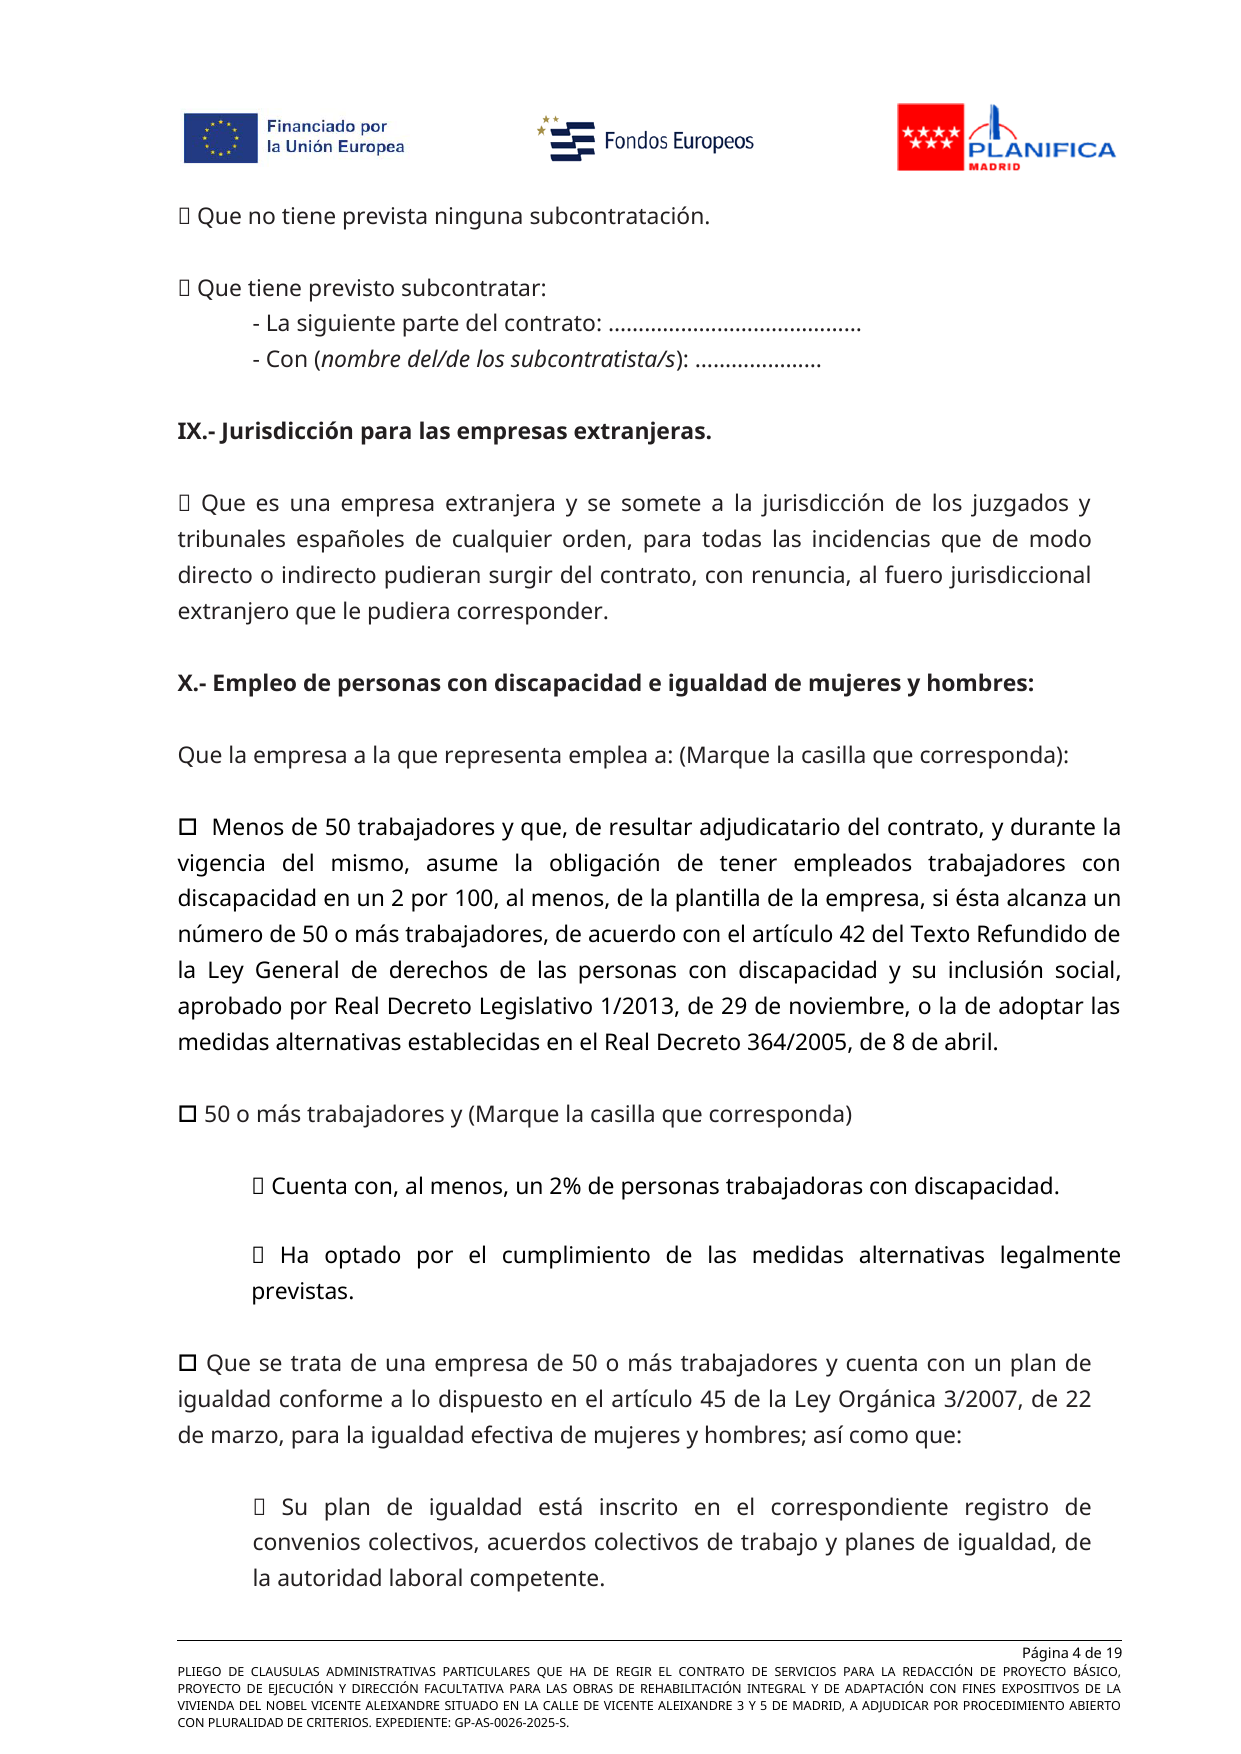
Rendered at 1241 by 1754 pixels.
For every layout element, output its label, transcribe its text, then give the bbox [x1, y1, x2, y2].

text  Ha optado por el cumplimiento de las medidas alternativas legalmente previstas. [251, 1239, 1122, 1306]
picture [897, 103, 1122, 171]
text 􀂆 Que no tiene prevista ninguna subcontratación. [177, 199, 1093, 231]
text 􀂆 Su plan de igualdad está inscrito en el correspondiente registro de convenios colectivos, acuerdos colectivos de trabajo y planes de igualdad, de la autoridad laboral competente. [252, 1490, 1093, 1593]
text - Con (nombre del/de los subcontratista/s): ………………… [177, 343, 1093, 374]
text Que la empresa a la que representa emplea a: (Marque la casilla que corresponda): [177, 739, 1093, 770]
text 􀂆 Que tiene previsto subcontratar: [177, 271, 1093, 303]
text 50 o más trabajadores y (Marque la casilla que corresponda) [177, 1098, 1093, 1129]
text - La siguiente parte del contrato: …………………………………… [177, 307, 1093, 339]
text Que se trata de una empresa de 50 o más trabajadores y cuenta con un plan de igualdad conforme a lo dispuesto en el artículo 45 de la Ley Orgánica 3/2007, de 22 de marzo, para la igualdad efectiva de mujeres y hombres; así como que: [177, 1347, 1093, 1450]
text Menos de 50 trabajadores y que, de resultar adjudicatario del contrato, y durante la vigencia del mismo, asume la obligación de tener empleados trabajadores con discapacidad en un 2 por 100, al menos, de la plantilla de la empresa, si ésta alcanza un número de 50 o más trabajadores, de acuerdo con el artículo 42 del Texto Refundido de la Ley General de derechos de las personas con discapacidad y su inclusión social, aprobado por Real Decreto Legislativo 1/2013, de 29 de noviembre, o la de adoptar las medidas alternativas establecidas en el Real Decreto 364/2005, de 8 de abril. [177, 811, 1122, 1057]
text 􀂆 Que es una empresa extranjera y se somete a la jurisdicción de los juzgados y tribunales españoles de cualquier orden, para todas las incidencias que de modo directo o indirecto pudieran surgir del contrato, con renuncia, al fuero jurisdiccional extranjero que le pudiera corresponder. [177, 487, 1093, 626]
text IX.- Jurisdicción para las empresas extranjeras. [177, 415, 1093, 446]
text X.- Empleo de personas con discapacidad e igualdad de mujeres y hombres: [177, 667, 1093, 698]
text  Cuenta con, al menos, un 2% de personas trabajadoras con discapacidad. [177, 1170, 1122, 1201]
